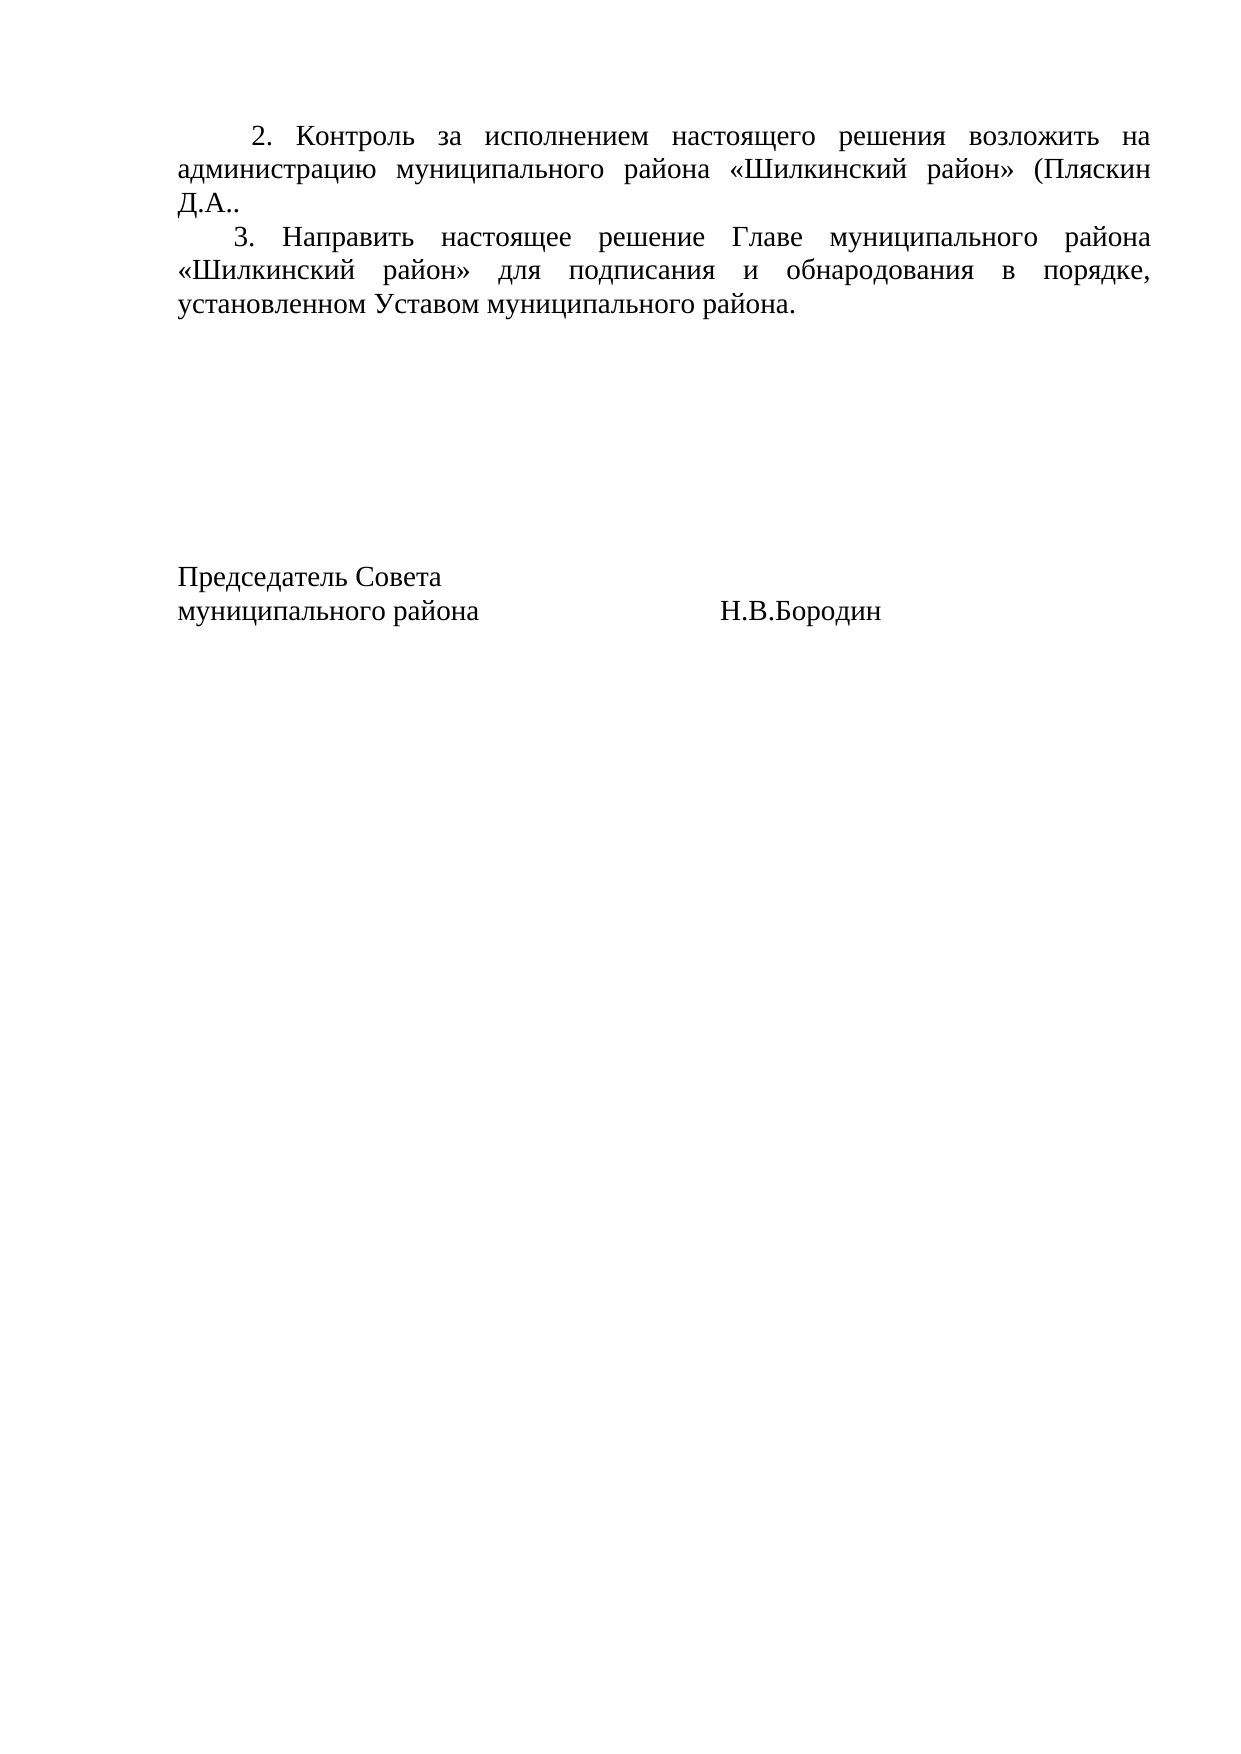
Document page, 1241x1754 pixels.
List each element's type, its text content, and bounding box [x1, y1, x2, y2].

text Председатель Совета [177, 559, 1152, 593]
text 2. Контроль за исполнением настоящего решения возложить на администрацию муниципального района «Шилкинский район» (Пляскин Д.А.. [177, 118, 1152, 219]
text 3. Направить настоящее решение Главе муниципального района «Шилкинский район» для подписания и обнародования в порядке, установленном Уставом муниципального района. [177, 219, 1152, 319]
text муниципального района Н.В.Бородин [177, 593, 1152, 626]
